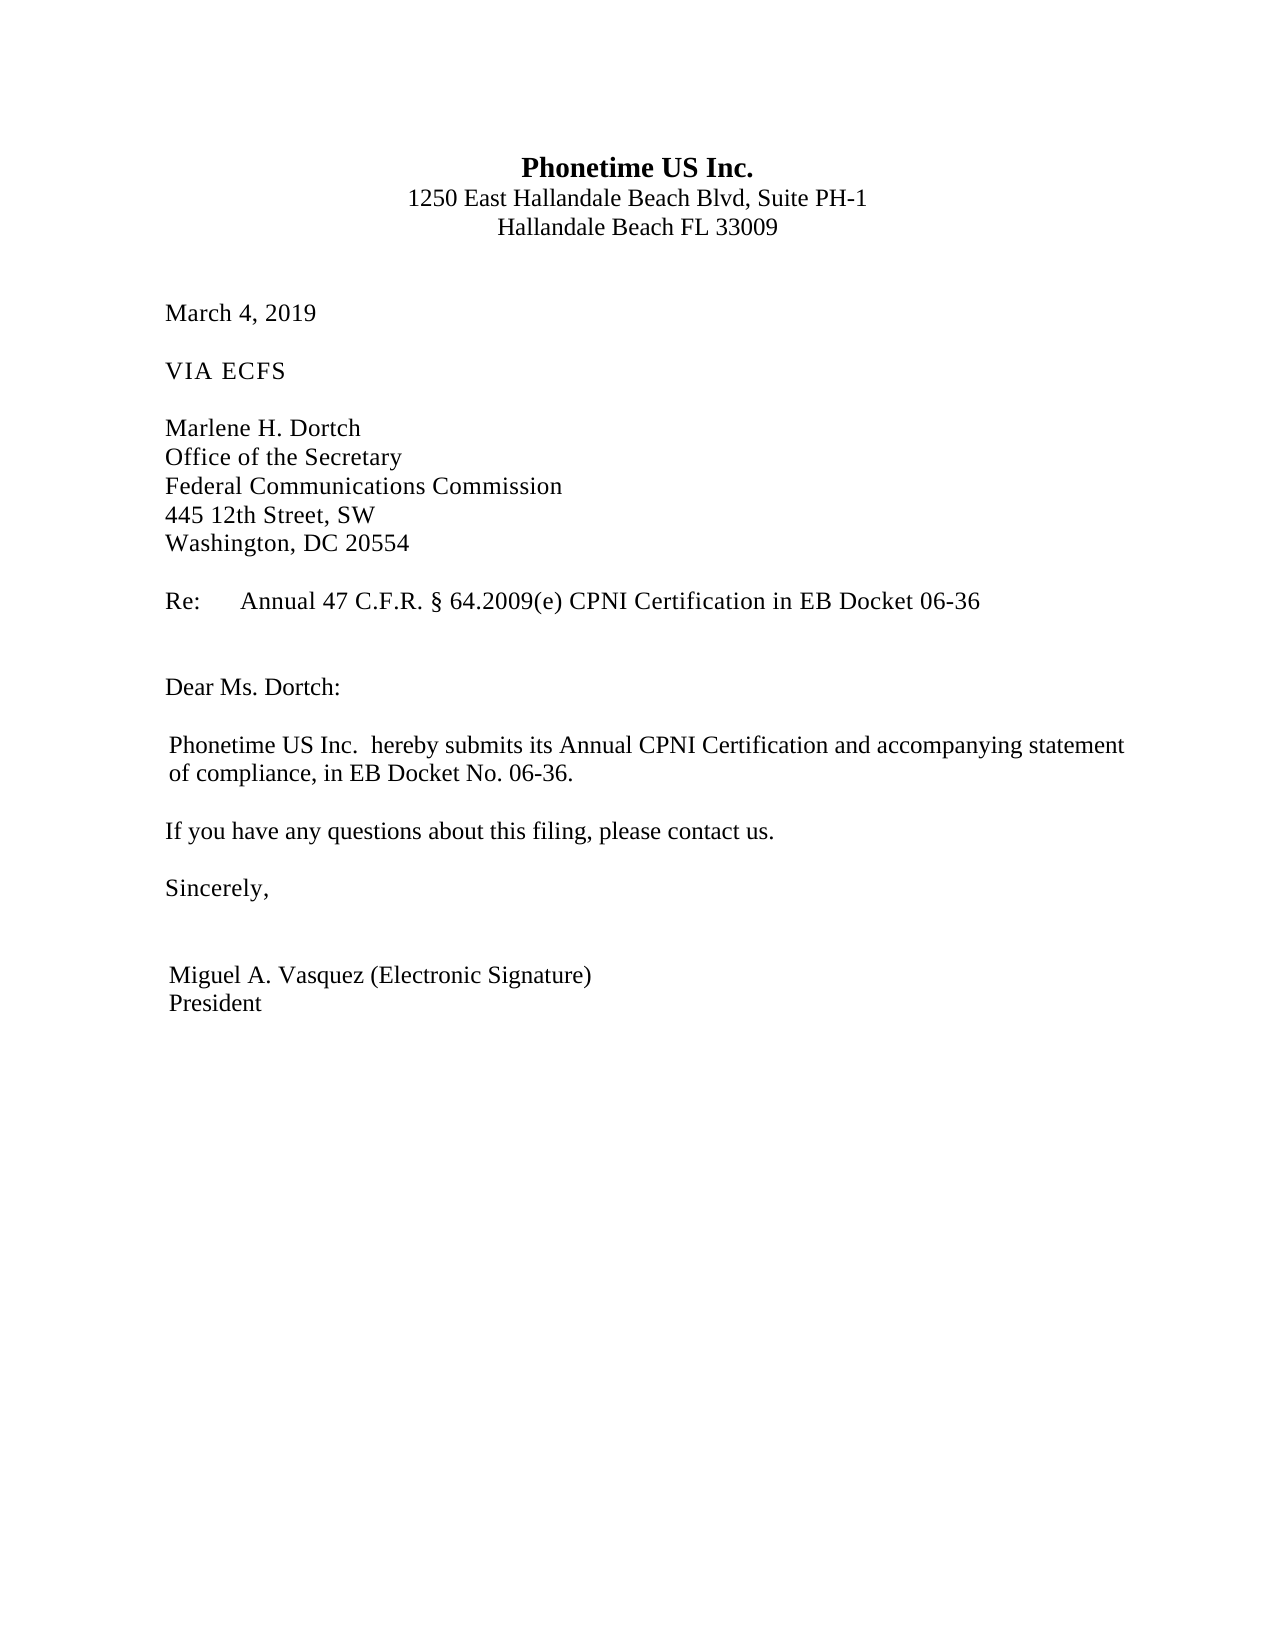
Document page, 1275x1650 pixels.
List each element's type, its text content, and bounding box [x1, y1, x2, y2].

text Federal Communications Commission [165, 471, 630, 500]
text Phonetime US Inc. [150, 150, 1125, 183]
text March 4, 2019 [165, 298, 1125, 327]
text Hallandale Beach FL 33009 [150, 212, 1125, 241]
text Office of the Secretary [165, 442, 630, 471]
text 1250 East Hallandale Beach Blvd, Suite PH-1 [150, 183, 1125, 212]
text Phonetime US Inc. hereby submits its Annual CPNI Certification and accompanying statement of compliance, in EB Docket No. 06-36. [169, 730, 1125, 787]
text Miguel A. Vasquez (Electronic Signature) [169, 960, 1125, 988]
text President [169, 988, 1125, 1017]
text If you have any questions about this filing, please contact us. [165, 816, 1125, 845]
text Marlene H. Dortch [165, 413, 630, 442]
text Re: Annual 47 C.F.R. § 64.2009(e) CPNI Certification in EB Docket 06-36 [165, 586, 1125, 615]
text Dear Ms. Dortch: [165, 672, 1125, 701]
text 445 12th Street, SW [165, 500, 630, 528]
text Sincerely, [165, 873, 1125, 902]
text VIA ECFS [165, 356, 1125, 385]
text Washington, DC 20554 [165, 528, 630, 557]
